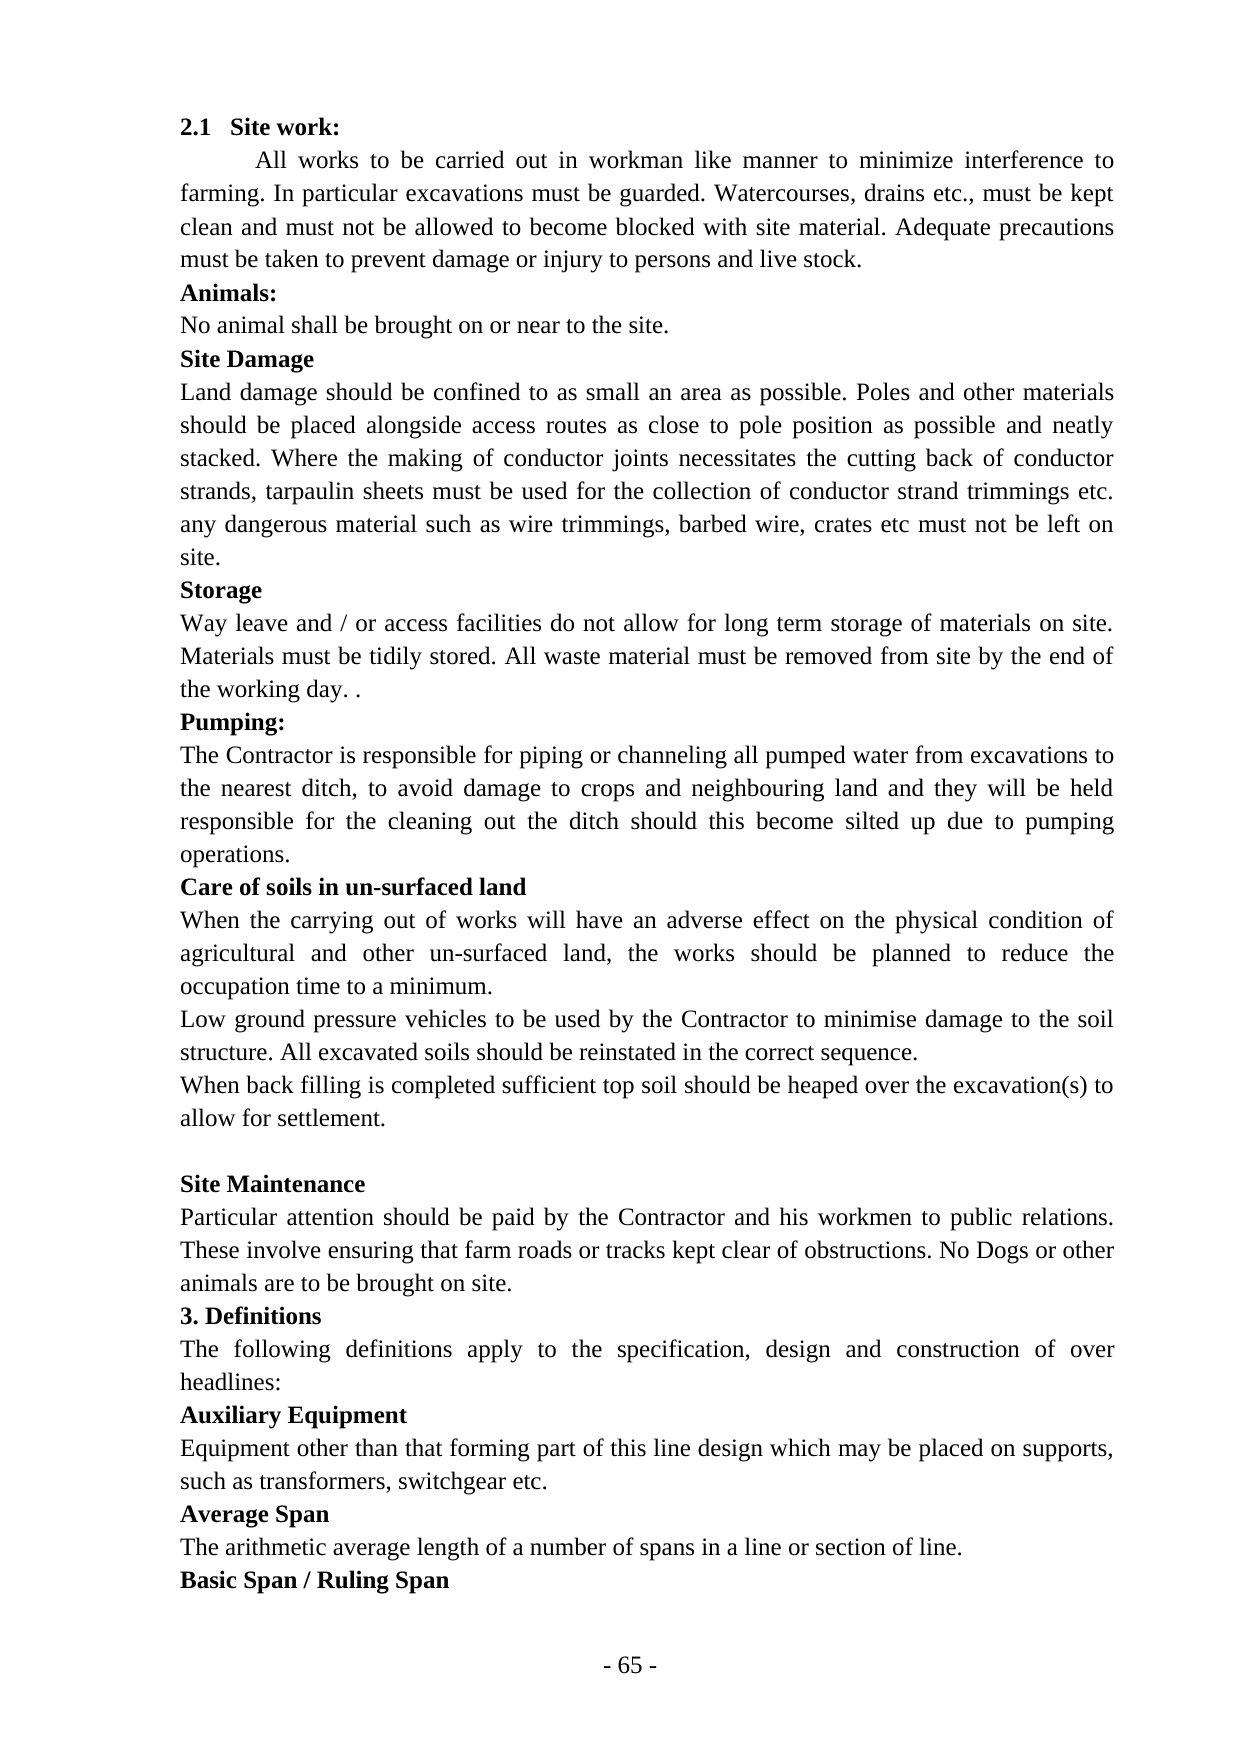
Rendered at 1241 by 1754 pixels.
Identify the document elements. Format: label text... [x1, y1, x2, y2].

text 2.1 Site work: [180, 112, 1115, 141]
text When back filling is completed sufficient top soil should be heaped over the excavation(s) to allow for settlement. [180, 1070, 1115, 1132]
text Average Span [180, 1499, 1115, 1528]
list Care of soils in un-surfaced land [180, 872, 1115, 901]
text 3. Definitions [180, 1301, 1115, 1330]
list Pumping: [180, 707, 1115, 736]
text The following definitions apply to the specification, design and construction of over headlines: [180, 1334, 1115, 1396]
list Storage [180, 575, 1115, 603]
text The arithmetic average length of a number of spans in a line or section of line. [180, 1532, 1115, 1561]
text Low ground pressure vehicles to be used by the Contractor to minimise damage to the soil structure. All excavated soils should be reinstated in the correct sequence. [180, 1004, 1115, 1066]
list Site Maintenance [180, 1169, 1115, 1198]
text Particular attention should be paid by the Contractor and his workmen to public relations. These involve ensuring that farm roads or tracks kept clear of obstructions. No Dogs or other animals are to be brought on site. [180, 1202, 1115, 1297]
text Land damage should be confined to as small an area as possible. Poles and other materials should be placed alongside access routes as close to pole position as possible and neatly stacked. Where the making of conductor joints necessitates the cutting back of conductor strands, tarpaulin sheets must be used for the collection of conductor strand trimmings etc. any dangerous material such as wire trimmings, barbed wire, crates etc must not be left on site. [180, 377, 1115, 571]
text Equipment other than that forming part of this line design which may be placed on supports, such as transformers, switchgear etc. [180, 1433, 1115, 1495]
list Animals: [180, 278, 1115, 306]
text Basic Span / Ruling Span [180, 1565, 1115, 1594]
text Way leave and / or access facilities do not allow for long term storage of materials on site. Materials must be tidily stored. All waste material must be removed from site by the end of the working day. . [180, 608, 1115, 703]
list Site Damage [180, 344, 1115, 372]
text No animal shall be brought on or near to the site. [180, 311, 1115, 339]
text When the carrying out of works will have an adverse effect on the physical condition of agricultural and other un-surfaced land, the works should be planned to reduce the occupation time to a minimum. [180, 905, 1115, 1000]
text The Contractor is responsible for piping or channeling all pumped water from excavations to the nearest ditch, to avoid damage to crops and neighbouring land and they will be held responsible for the cleaning out the ditch should this become silted up due to pumping operations. [180, 740, 1115, 868]
text Auxiliary Equipment [180, 1400, 1115, 1429]
text All works to be carried out in workman like manner to minimize interference to farming. In particular excavations must be guarded. Watercourses, drains etc., must be kept clean and must not be allowed to become blocked with site material. Adequate precautions must be taken to prevent damage or injury to persons and live stock. [180, 146, 1115, 273]
